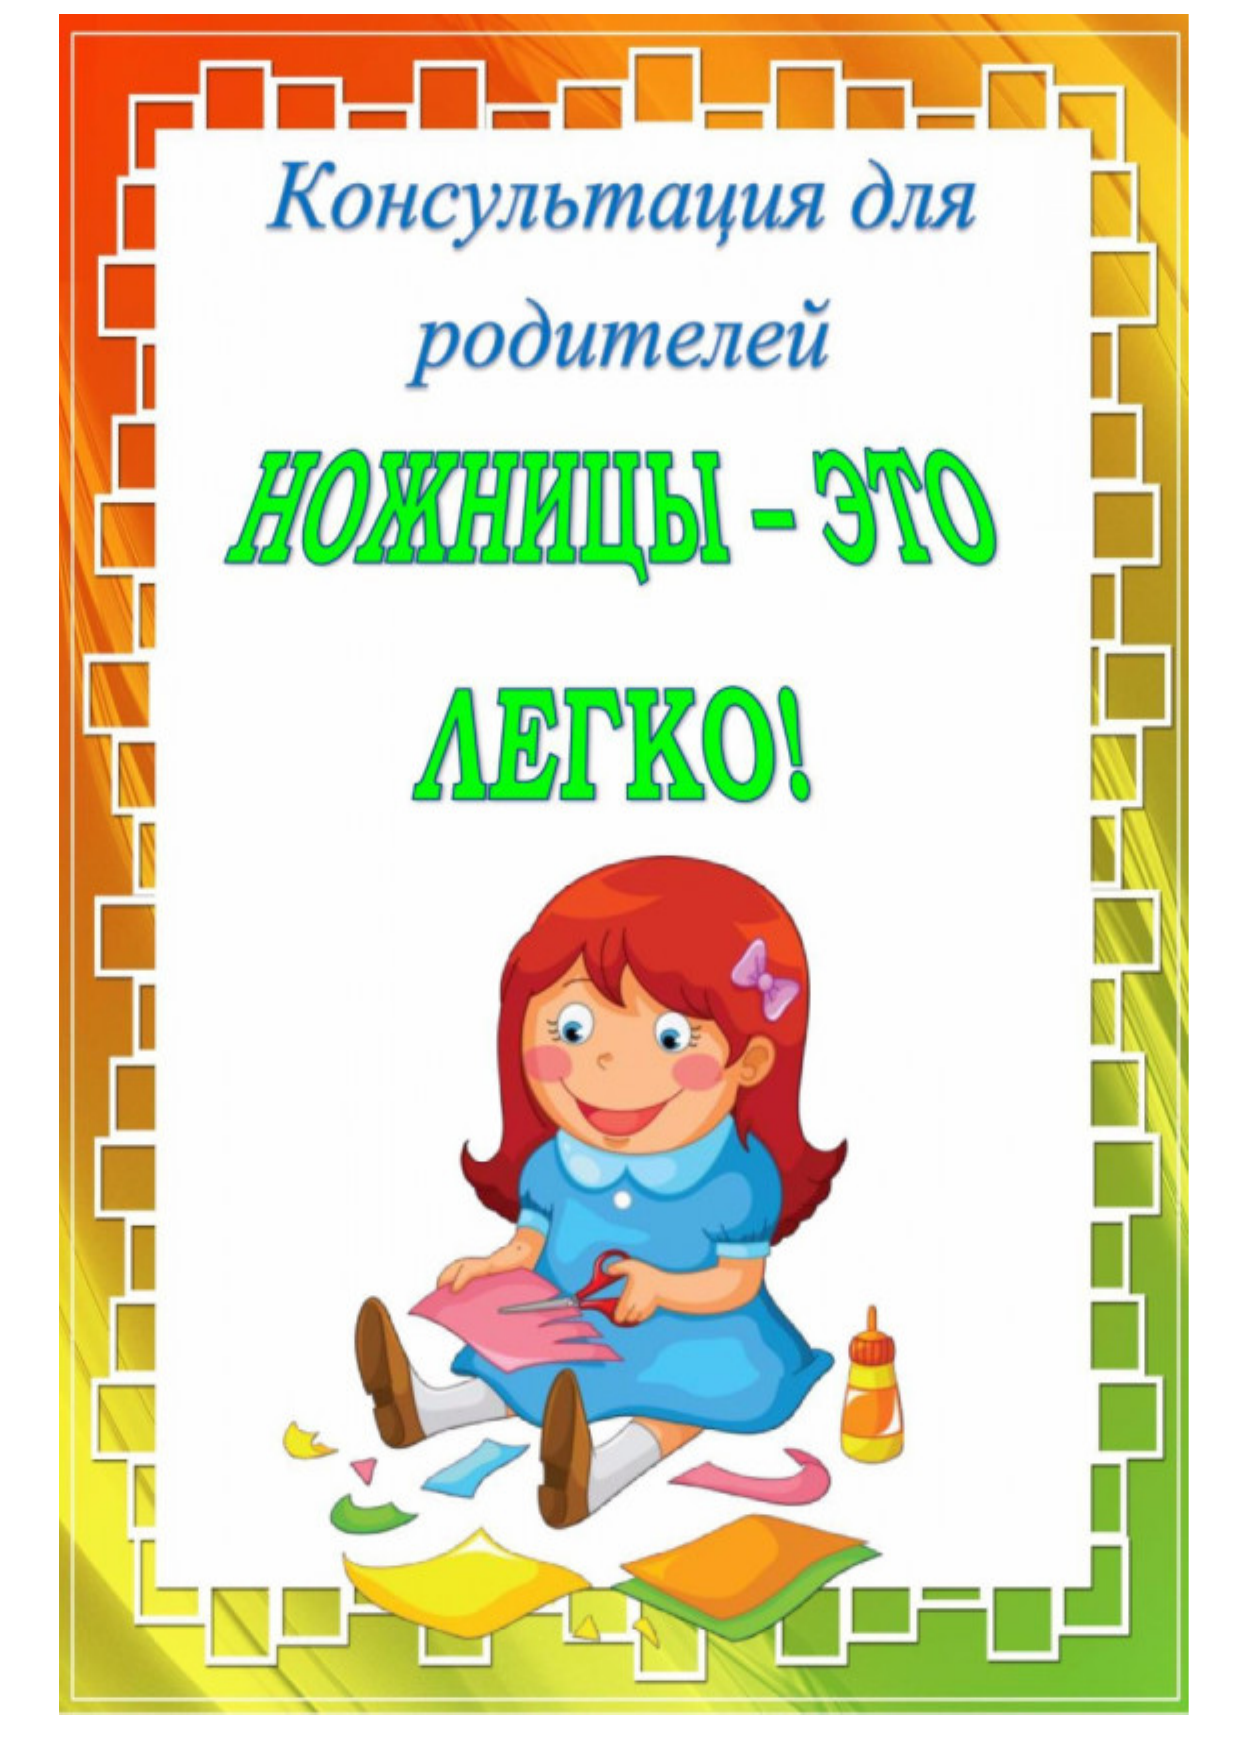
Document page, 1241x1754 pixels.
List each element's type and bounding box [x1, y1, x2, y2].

picture [59, 14, 1189, 1715]
